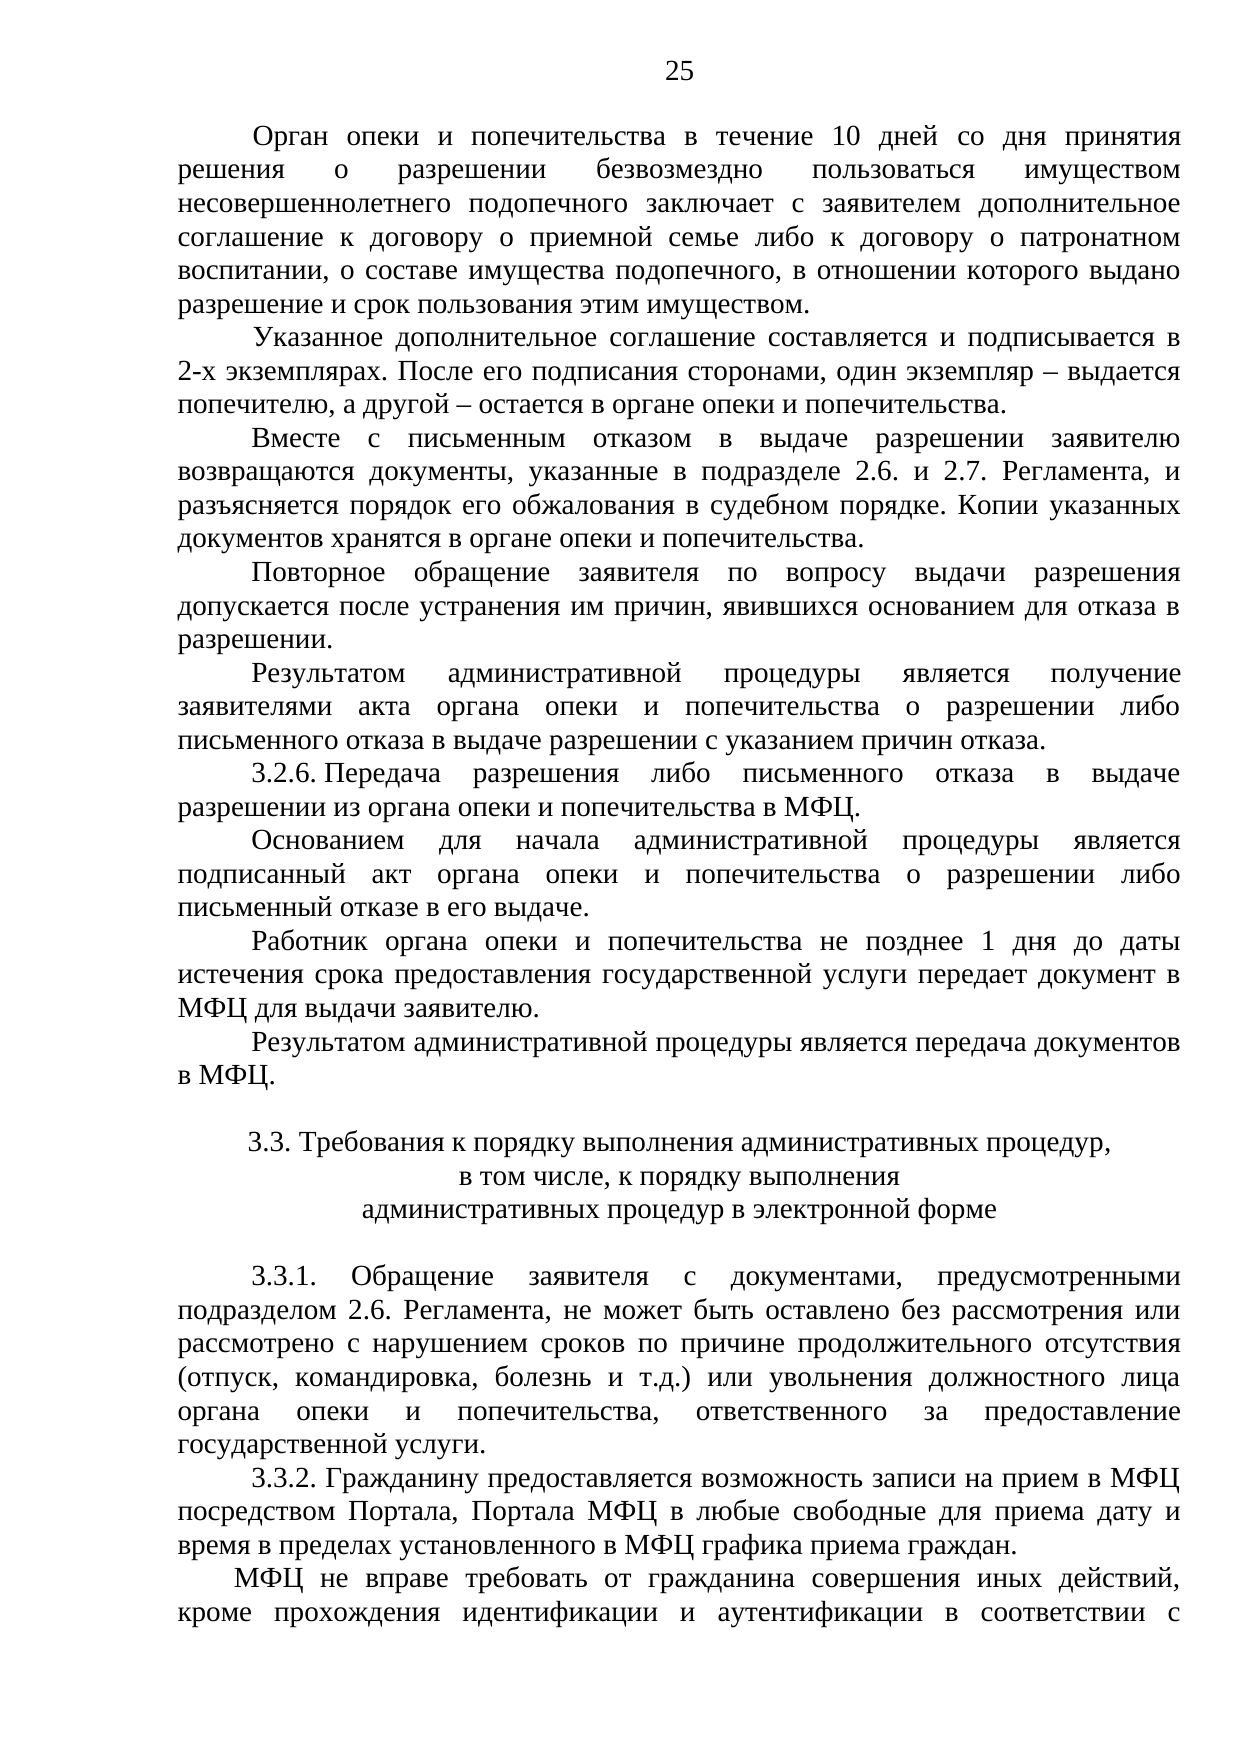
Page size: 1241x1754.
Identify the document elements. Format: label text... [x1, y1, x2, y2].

text в том числе, к порядку выполнения [177, 1158, 1181, 1191]
text Результатом административной процедуры является получение заявителями акта органа опеки и попечительства о разрешении либо письменного отказа в выдаче разрешении с указанием причин отказа. [177, 655, 1181, 755]
text 3.3. Требования к порядку выполнения административных процедур, [177, 1124, 1181, 1158]
text Повторное обращение заявителя по вопросу выдачи разрешения допускается после устранения им причин, явившихся основанием для отказа в разрешении. [177, 554, 1181, 655]
text 3.2.6. Передача разрешения либо письменного отказа в выдаче разрешении из органа опеки и попечительства в МФЦ. [177, 755, 1181, 822]
text 3.3.1. Обращение заявителя с документами, предусмотренными подразделом 2.6. Регламента, не может быть оставлено без рассмотрения или рассмотрено с нарушением сроков по причине продолжительного отсутствия (отпуск, командировка, болезнь и т.д.) или увольнения должностного лица органа опеки и попечительства, ответственного за предоставление государственной услуги. [177, 1258, 1181, 1460]
text Результатом административной процедуры является передача документов в МФЦ. [177, 1024, 1181, 1091]
text Вместе с письменным отказом в выдаче разрешении заявителю возвращаются документы, указанные в подразделе 2.6. и 2.7. Регламента, и разъясняется порядок его обжалования в судебном порядке. Копии указанных документов хранятся в органе опеки и попечительства. [177, 420, 1181, 554]
text Орган опеки и попечительства в течение 10 дней со дня принятия решения о разрешении безвозмездно пользоваться имуществом несовершеннолетнего подопечного заключает с заявителем дополнительное соглашение к договору о приемной семье либо к договору о патронатном воспитании, о составе имущества подопечного, в отношении которого выдано разрешение и срок пользования этим имуществом. [177, 118, 1181, 319]
text Указанное дополнительное соглашение составляется и подписывается в 2-х экземплярах. После его подписания сторонами, один экземпляр – выдается попечителю, а другой – остается в органе опеки и попечительства. [177, 319, 1181, 420]
text Работник органа опеки и попечительства не позднее 1 дня до даты истечения срока предоставления государственной услуги передает документ в МФЦ для выдачи заявителю. [177, 923, 1181, 1024]
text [177, 1560, 1181, 1627]
text Основанием для начала административной процедуры является подписанный акт органа опеки и попечительства о разрешении либо письменный отказе в его выдаче. [177, 822, 1181, 923]
text административных процедур в электронной форме [177, 1191, 1181, 1225]
text 3.3.2. Гражданину предоставляется возможность записи на прием в МФЦ посредством Портала, Портала МФЦ в любые свободные для приема дату и время в пределах установленного в МФЦ графика приема граждан. [177, 1460, 1181, 1560]
